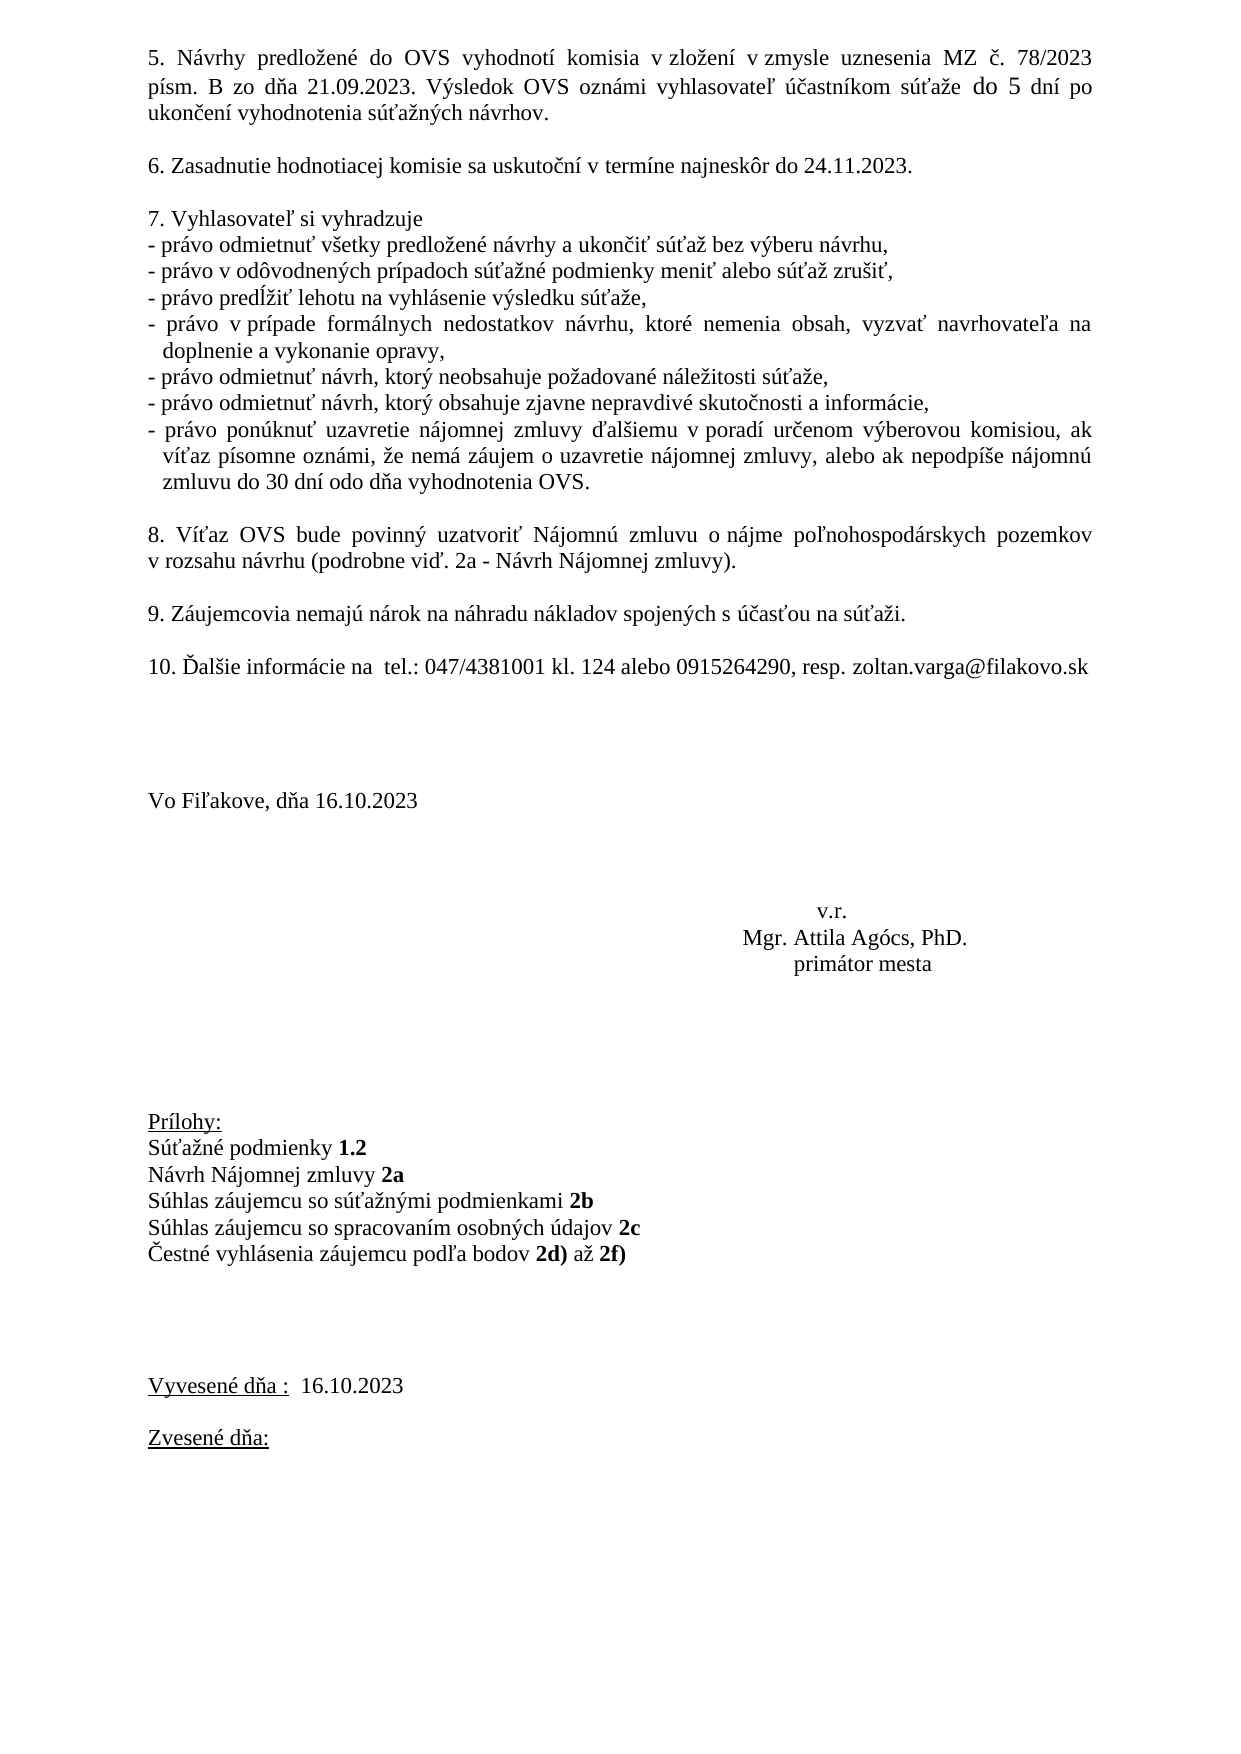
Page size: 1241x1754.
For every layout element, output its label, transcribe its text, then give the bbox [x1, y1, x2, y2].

text Návrh Nájomnej zmluvy 2a [148, 1161, 1093, 1187]
text - právo v odôvodnených prípadoch súťažné podmienky meniť alebo súťaž zrušiť, [148, 258, 1093, 284]
text - právo odmietnuť návrh, ktorý neobsahuje požadované náležitosti súťaže, [148, 363, 1093, 389]
text Zvesené dňa: [148, 1424, 1093, 1451]
text Súhlas záujemcu so súťažnými podmienkami 2b [148, 1187, 1093, 1213]
text 5. Návrhy predložené do OVS vyhodnotí komisia v zložení v zmysle uznesenia MZ č. 78/2023 písm. B zo dňa 21.09.2023. Výsledok OVS oznámi vyhlasovateľ účastníkom súťaže do 5 dní po ukončení vyhodnotenia súťažných návrhov. [148, 44, 1093, 126]
text v.r. [148, 897, 1093, 924]
text 8. Víťaz OVS bude povinný uzatvoriť Nájomnú zmluvu o nájme poľnohospodárskych pozemkov v rozsahu návrhu (podrobne viď. 2a - Návrh Nájomnej zmluvy). [148, 521, 1093, 574]
text - právo odmietnuť návrh, ktorý obsahuje zjavne nepravdivé skutočnosti a informácie, [148, 389, 1093, 416]
text 6. Zasadnutie hodnotiacej komisie sa uskutoční v termíne najneskôr do 24.11.2023. [148, 152, 1093, 178]
text 10. Ďalšie informácie na tel.: 047/4381001 kl. 124 alebo 0915264290, resp. zoltan.varga@filakovo.sk [148, 653, 1093, 679]
text Súťažné podmienky 1.2 [148, 1134, 1093, 1161]
text - právo odmietnuť všetky predložené návrhy a ukončiť súťaž bez výberu návrhu, [148, 231, 1093, 258]
text Vyvesené dňa : 16.10.2023 [148, 1372, 1093, 1398]
text - právo predĺžiť lehotu na vyhlásenie výsledku súťaže, [148, 284, 1093, 310]
text 9. Záujemcovia nemajú nárok na náhradu nákladov spojených s účasťou na súťaži. [148, 600, 1093, 627]
text - právo ponúknuť uzavretie nájomnej zmluvy ďalšiemu v poradí určenom výberovou komisiou, ak víťaz písomne oznámi, že nemá záujem o uzavretie nájomnej zmluvy, alebo ak nepodpíše nájomnú zmluvu do 30 dní odo dňa vyhodnotenia OVS. [148, 416, 1093, 495]
text - právo v prípade formálnych nedostatkov návrhu, ktoré nemenia obsah, vyzvať navrhovateľa na doplnenie a vykonanie opravy, [148, 310, 1093, 363]
text Vo Fiľakove, dňa 16.10.2023 [148, 787, 1093, 813]
text Čestné vyhlásenia záujemcu podľa bodov 2d) až 2f) [148, 1240, 1093, 1266]
text Súhlas záujemcu so spracovaním osobných údajov 2c [148, 1213, 1093, 1240]
text primátor mesta [148, 950, 1093, 976]
text Prílohy: [148, 1108, 1093, 1134]
text 7. Vyhlasovateľ si vyhradzuje [148, 205, 1093, 231]
text Mgr. Attila Agócs, PhD. [148, 924, 1093, 950]
